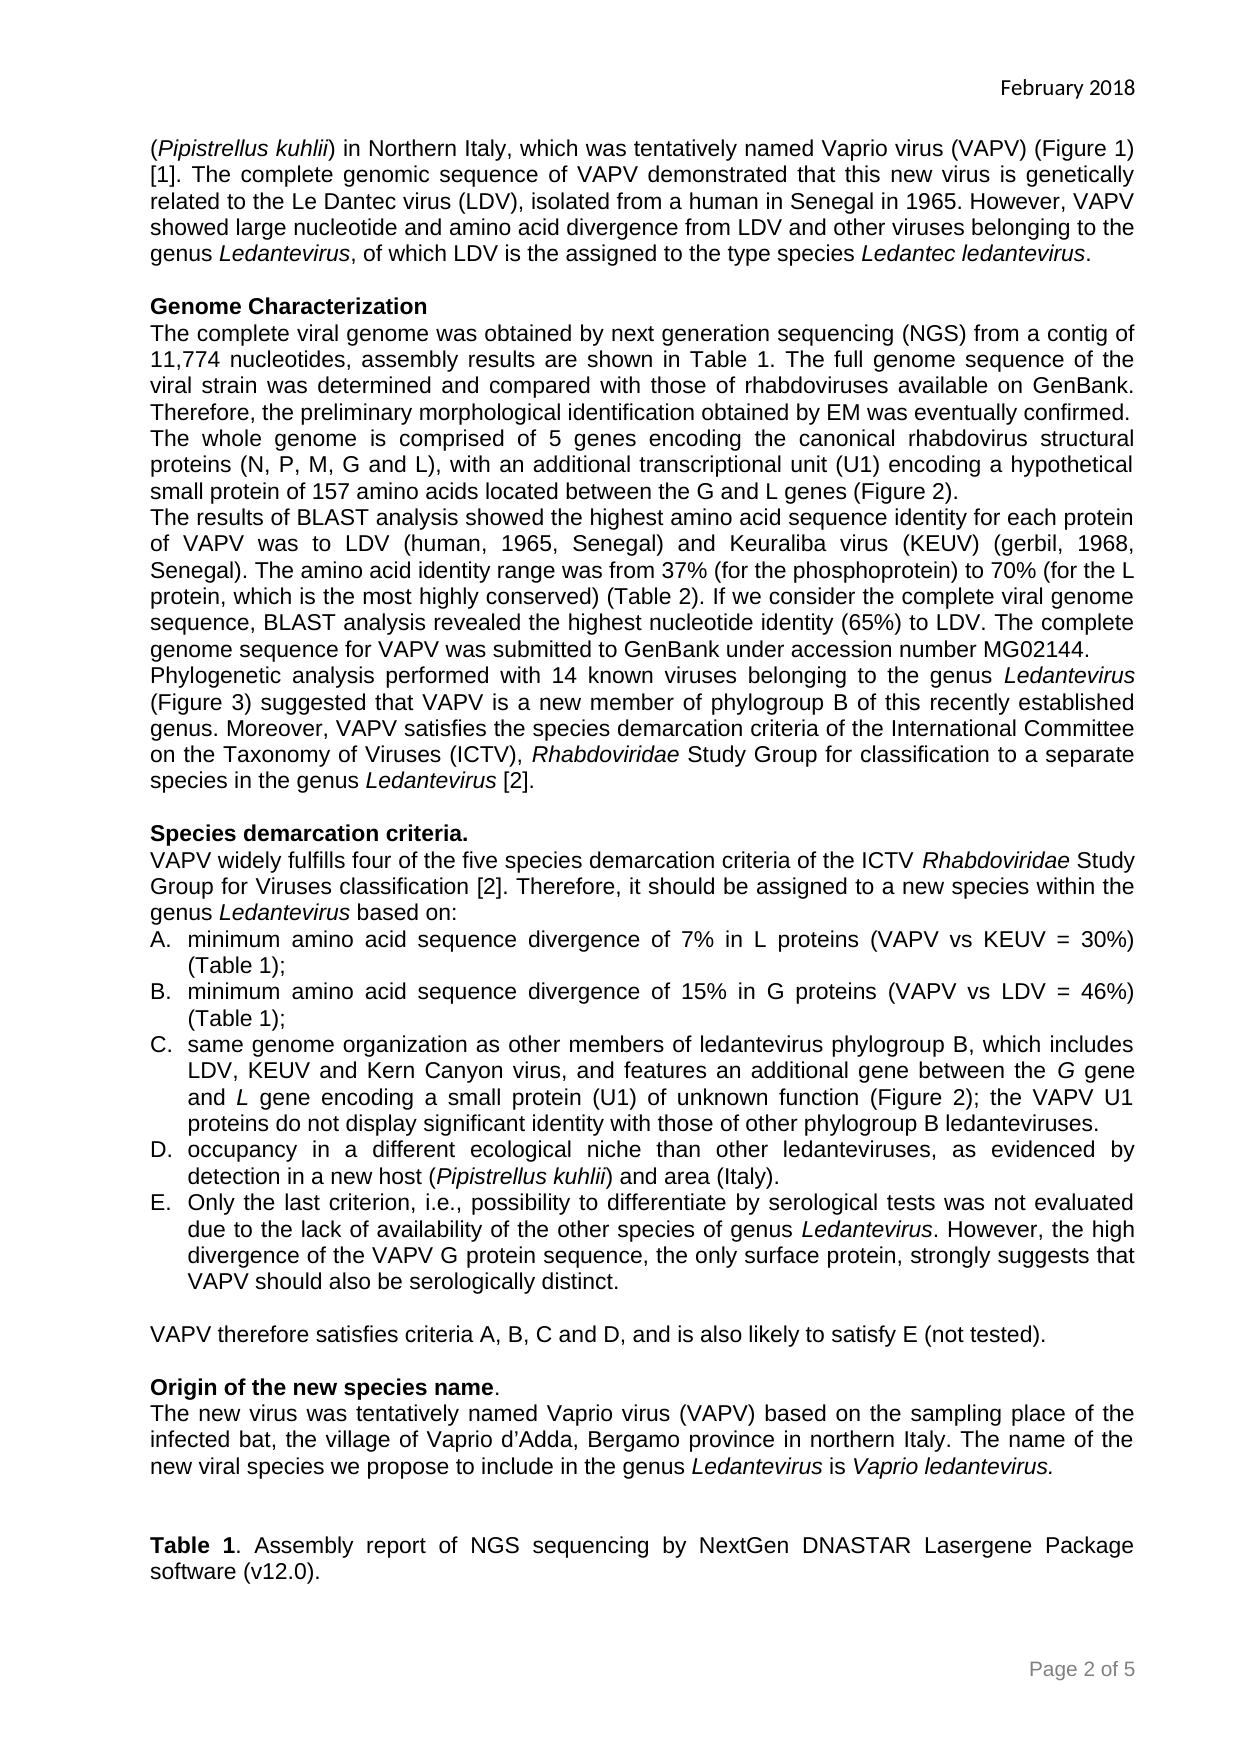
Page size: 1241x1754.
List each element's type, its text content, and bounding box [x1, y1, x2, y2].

text The complete viral genome was obtained by next generation sequencing (NGS) from a contig of 11,774 nucleotides, assembly results are shown in Table 1. The full genome sequence of the viral strain was determined and compared with those of rhabdoviruses available on GenBank. Therefore, the preliminary morphological identification obtained by EM was eventually confirmed. [150, 319, 1135, 425]
text Genome Characterization [150, 293, 1135, 319]
list minimum amino acid sequence divergence of 15% in G proteins (VAPV vs LDV = 46%) (Table 1); [150, 978, 1135, 1031]
text Species demarcation criteria. [150, 820, 1135, 847]
list minimum amino acid sequence divergence of 7% in L proteins (VAPV vs KEUV = 30%) (Table 1); [150, 926, 1135, 978]
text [150, 135, 1135, 267]
text The new virus was tentatively named Vaprio virus (VAPV) based on the sampling place of the infected bat, the village of Vaprio d’Adda, Bergamo province in northern Italy. The name of the new viral species we propose to include in the genus Ledantevirus is Vaprio ledantevirus. [150, 1400, 1135, 1479]
list Only the last criterion, i.e., possibility to differentiate by serological tests was not evaluated due to the lack of availability of the other species of genus Ledantevirus. However, the high divergence of the VAPV G protein sequence, the only surface protein, strongly suggests that VAPV should also be serologically distinct. [150, 1189, 1135, 1294]
text The whole genome is comprised of 5 genes encoding the canonical rhabdovirus structural proteins (N, P, M, G and L), with an additional transcriptional unit (U1) encoding a hypothetical small protein of 157 amino acids located between the G and L genes (Figure 2). [150, 425, 1135, 504]
text Table 1. Assembly report of NGS sequencing by NextGen DNASTAR Lasergene Package software (v12.0). [150, 1532, 1135, 1584]
text VAPV therefore satisfies criteria A, B, C and D, and is also likely to satisfy E (not tested). [150, 1321, 1135, 1347]
text VAPV widely fulfills four of the five species demarcation criteria of the ICTV Rhabdoviridae Study Group for Viruses classification [2]. Therefore, it should be assigned to a new species within the genus Ledantevirus based on: [150, 847, 1135, 926]
list same genome organization as other members of ledantevirus phylogroup B, which includes LDV, KEUV and Kern Canyon virus, and features an additional gene between the G gene and L gene encoding a small protein (U1) of unknown function (Figure 2); the VAPV U1 proteins do not display significant identity with those of other phylogroup B ledanteviruses. [150, 1031, 1135, 1136]
text The results of BLAST analysis showed the highest amino acid sequence identity for each protein of VAPV was to LDV (human, 1965, Senegal) and Keuraliba virus (KEUV) (gerbil, 1968, Senegal). The amino acid identity range was from 37% (for the phosphoprotein) to 70% (for the L protein, which is the most highly conserved) (Table 2). If we consider the complete viral genome sequence, BLAST analysis revealed the highest nucleotide identity (65%) to LDV. The complete genome sequence for VAPV was submitted to GenBank under accession number MG02144. [150, 504, 1135, 662]
text Origin of the new species name. [150, 1374, 1135, 1400]
list occupancy in a different ecological niche than other ledanteviruses, as evidenced by detection in a new host (Pipistrellus kuhlii) and area (Italy). [150, 1136, 1135, 1189]
text Phylogenetic analysis performed with 14 known viruses belonging to the genus Ledantevirus (Figure 3) suggested that VAPV is a new member of phylogroup B of this recently established genus. Moreover, VAPV satisfies the species demarcation criteria of the International Committee on the Taxonomy of Viruses (ICTV), Rhabdoviridae Study Group for classification to a separate species in the genus Ledantevirus [2]. [150, 662, 1135, 794]
